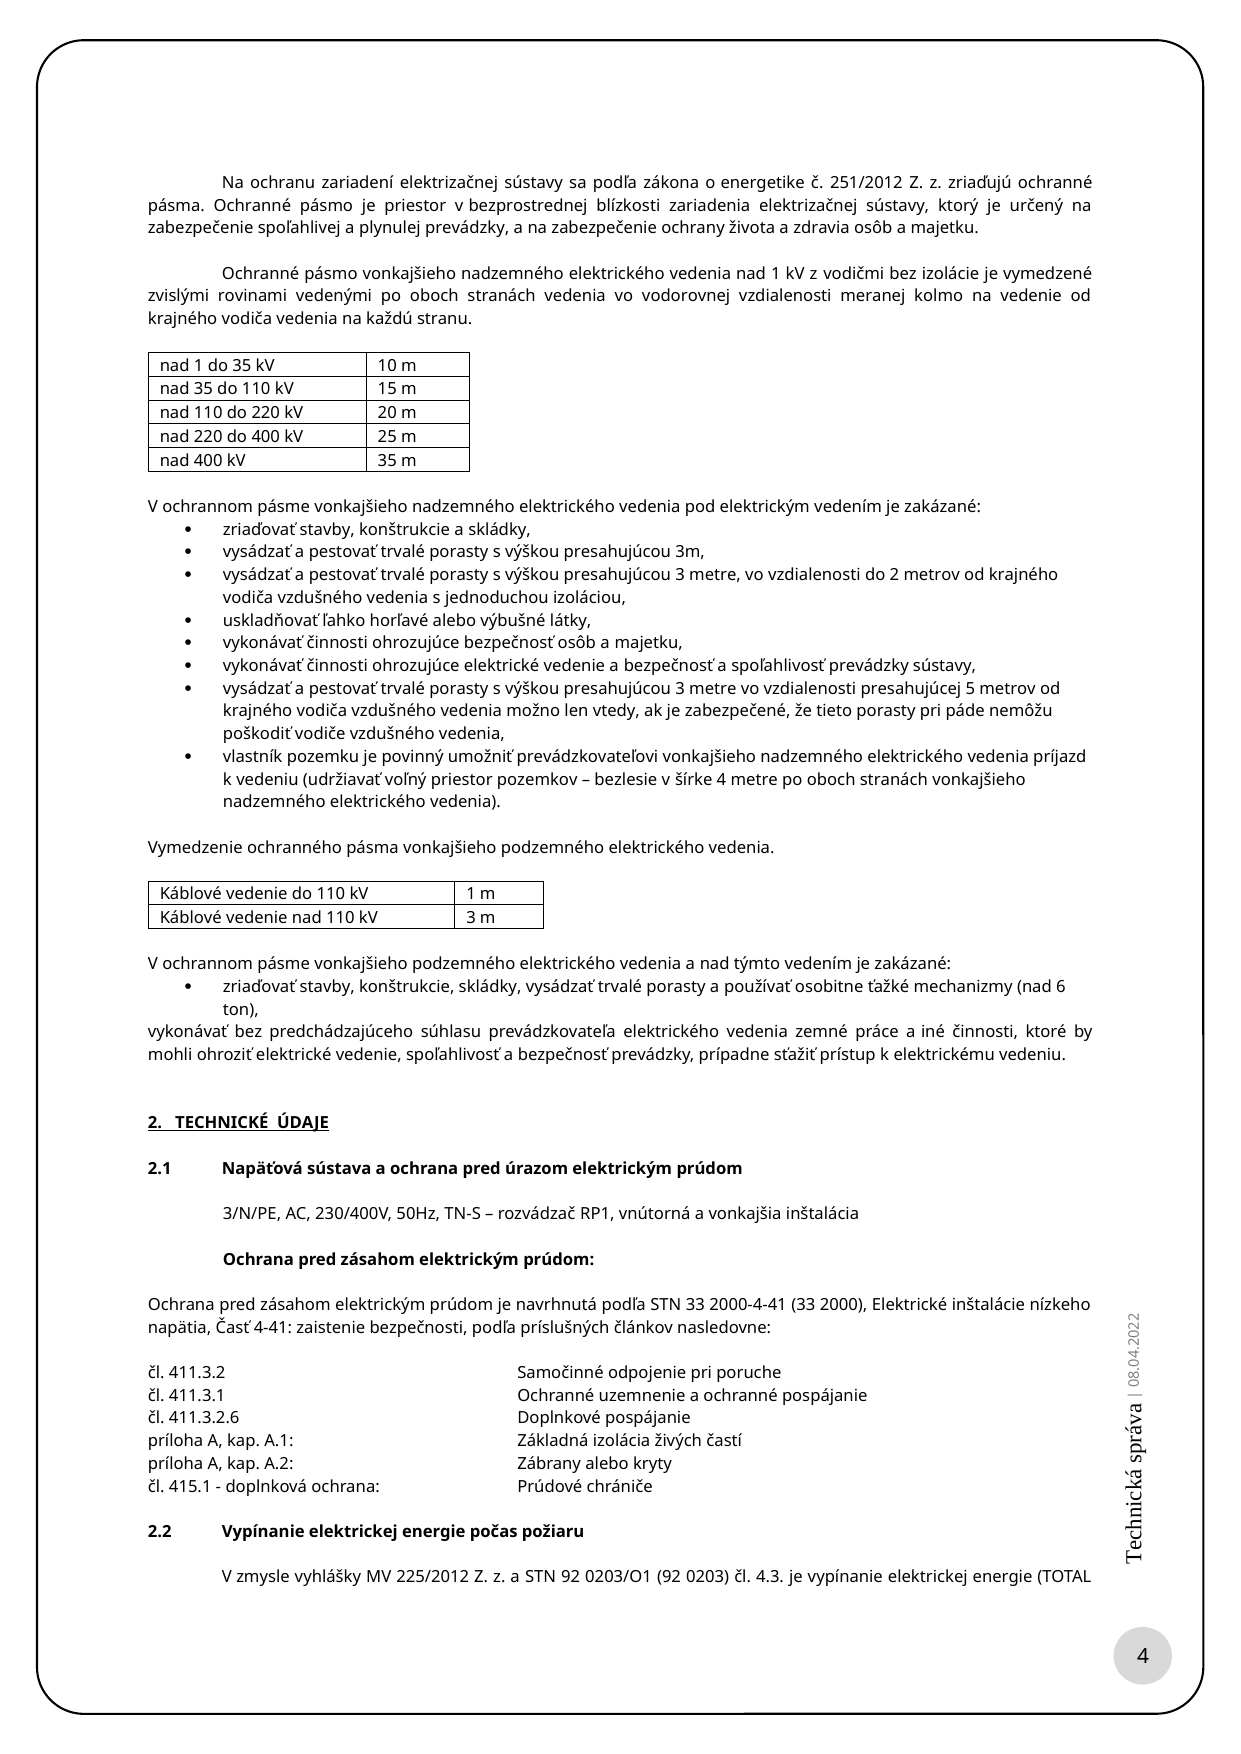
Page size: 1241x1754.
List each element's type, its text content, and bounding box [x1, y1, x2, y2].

table_header 10 m [367, 353, 469, 376]
list vykonávať činnosti ohrozujúce bezpečnosť osôb a majetku, [185, 631, 1092, 653]
text 3/N/PE, AC, 230/400V, 50Hz, TN-S – rozvádzač RP1, vnútorná a vonkajšia inštalácia [148, 1202, 1092, 1224]
list zriaďovať stavby, konštrukcie, skládky, vysádzať trvalé porasty a používať osobitne ťažké mechanizmy (nad 6 ton), [185, 974, 1092, 1020]
table_cell nad 220 do 400 kV [149, 424, 366, 447]
text čl. 411.3.2 Samočinné odpojenie pri poruche [148, 1361, 1092, 1383]
text čl. 411.3.1 Ochranné uzemnenie a ochranné pospájanie [148, 1383, 1092, 1406]
table_header 1 m [455, 882, 543, 904]
text Ochrana pred zásahom elektrickým prúdom: [148, 1247, 1092, 1270]
table_cell 15 m [367, 377, 469, 399]
text Ochrana pred zásahom elektrickým prúdom je navrhnutá podľa STN 33 2000-4-41 (33 2000), Elektrické inštalácie nízkeho napätia, Časť 4-41: zaistenie bezpečnosti, podľa príslušných článkov nasledovne: [148, 1292, 1092, 1338]
text V ochrannom pásme vonkajšieho podzemného elektrického vedenia a nad týmto vedením je zakázané: [148, 952, 1092, 974]
text príloha A, kap. A.1: Základná izolácia živých častí [148, 1429, 1092, 1451]
table_cell 25 m [367, 424, 469, 447]
list vysádzať a pestovať trvalé porasty s výškou presahujúcou 3 metre vo vzdialenosti presahujúcej 5 metrov od krajného vodiča vzdušného vedenia možno len vtedy, ak je zabezpečené, že tieto porasty pri páde nemôžu poškodiť vodiče vzdušného vedenia, [185, 676, 1092, 744]
table_cell 35 m [367, 448, 469, 471]
text 2.1 Napäťová sústava a ochrana pred úrazom elektrickým prúdom [148, 1156, 1092, 1179]
table_cell 3 m [455, 905, 543, 928]
table_cell 20 m [367, 401, 469, 423]
list vykonávať činnosti ohrozujúce elektrické vedenie a bezpečnosť a spoľahlivosť prevádzky sústavy, [185, 653, 1092, 676]
table_cell nad 35 do 110 kV [149, 377, 366, 399]
text 2.2 Vypínanie elektrickej energie počas požiaru [148, 1519, 1092, 1542]
table_cell nad 110 do 220 kV [149, 401, 366, 423]
text vykonávať bez predchádzajúceho súhlasu prevádzkovateľa elektrického vedenia zemné práce a iné činnosti, ktoré by mohli ohroziť elektrické vedenie, spoľahlivosť a bezpečnosť prevádzky, prípadne sťažiť prístup k elektrickému vedeniu. [148, 1020, 1092, 1065]
text príloha A, kap. A.2: Zábrany alebo kryty [148, 1451, 1092, 1474]
list uskladňovať ľahko horľavé alebo výbušné látky, [185, 608, 1092, 631]
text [148, 1565, 1092, 1588]
table_cell Káblové vedenie nad 110 kV [149, 905, 454, 928]
table_header Káblové vedenie do 110 kV [149, 882, 454, 904]
list vlastník pozemku je povinný umožniť prevádzkovateľovi vonkajšieho nadzemného elektrického vedenia príjazd k vedeniu (udržiavať voľný priestor pozemkov – bezlesie v šírke 4 metre po oboch stranách vonkajšieho nadzemného elektrického vedenia). [185, 744, 1092, 812]
table_cell nad 400 kV [149, 448, 366, 471]
table_header nad 1 do 35 kV [149, 353, 366, 376]
list zriaďovať stavby, konštrukcie a skládky, [185, 517, 1092, 540]
text Na ochranu zariadení elektrizačnej sústavy sa podľa zákona o energetike č. 251/2012 Z. z. zriaďujú ochranné pásma. Ochranné pásmo je priestor v bezprostrednej blízkosti zariadenia elektrizačnej sústavy, ktorý je určený na zabezpečenie spoľahlivej a plynulej prevádzky, a na zabezpečenie ochrany života a zdravia osôb a majetku. [148, 170, 1092, 238]
list vysádzať a pestovať trvalé porasty s výškou presahujúcou 3 metre, vo vzdialenosti do 2 metrov od krajného vodiča vzdušného vedenia s jednoduchou izoláciou, [185, 563, 1092, 608]
text V ochrannom pásme vonkajšieho nadzemného elektrického vedenia pod elektrickým vedením je zakázané: [148, 494, 1092, 517]
list vysádzať a pestovať trvalé porasty s výškou presahujúcou 3m, [185, 540, 1092, 563]
text čl. 411.3.2.6 Doplnkové pospájanie [148, 1406, 1092, 1429]
text 2. TECHNICKÉ ÚDAJE [148, 1111, 1092, 1133]
text Vymedzenie ochranného pásma vonkajšieho podzemného elektrického vedenia. [148, 835, 1092, 858]
text Ochranné pásmo vonkajšieho nadzemného elektrického vedenia nad 1 kV z vodičmi bez izolácie je vymedzené zvislými rovinami vedenými po oboch stranách vedenia vo vodorovnej vzdialenosti meranej kolmo na vedenie od krajného vodiča vedenia na každú stranu. [148, 261, 1092, 329]
text čl. 415.1 - doplnková ochrana: Prúdové chrániče [148, 1474, 1092, 1497]
